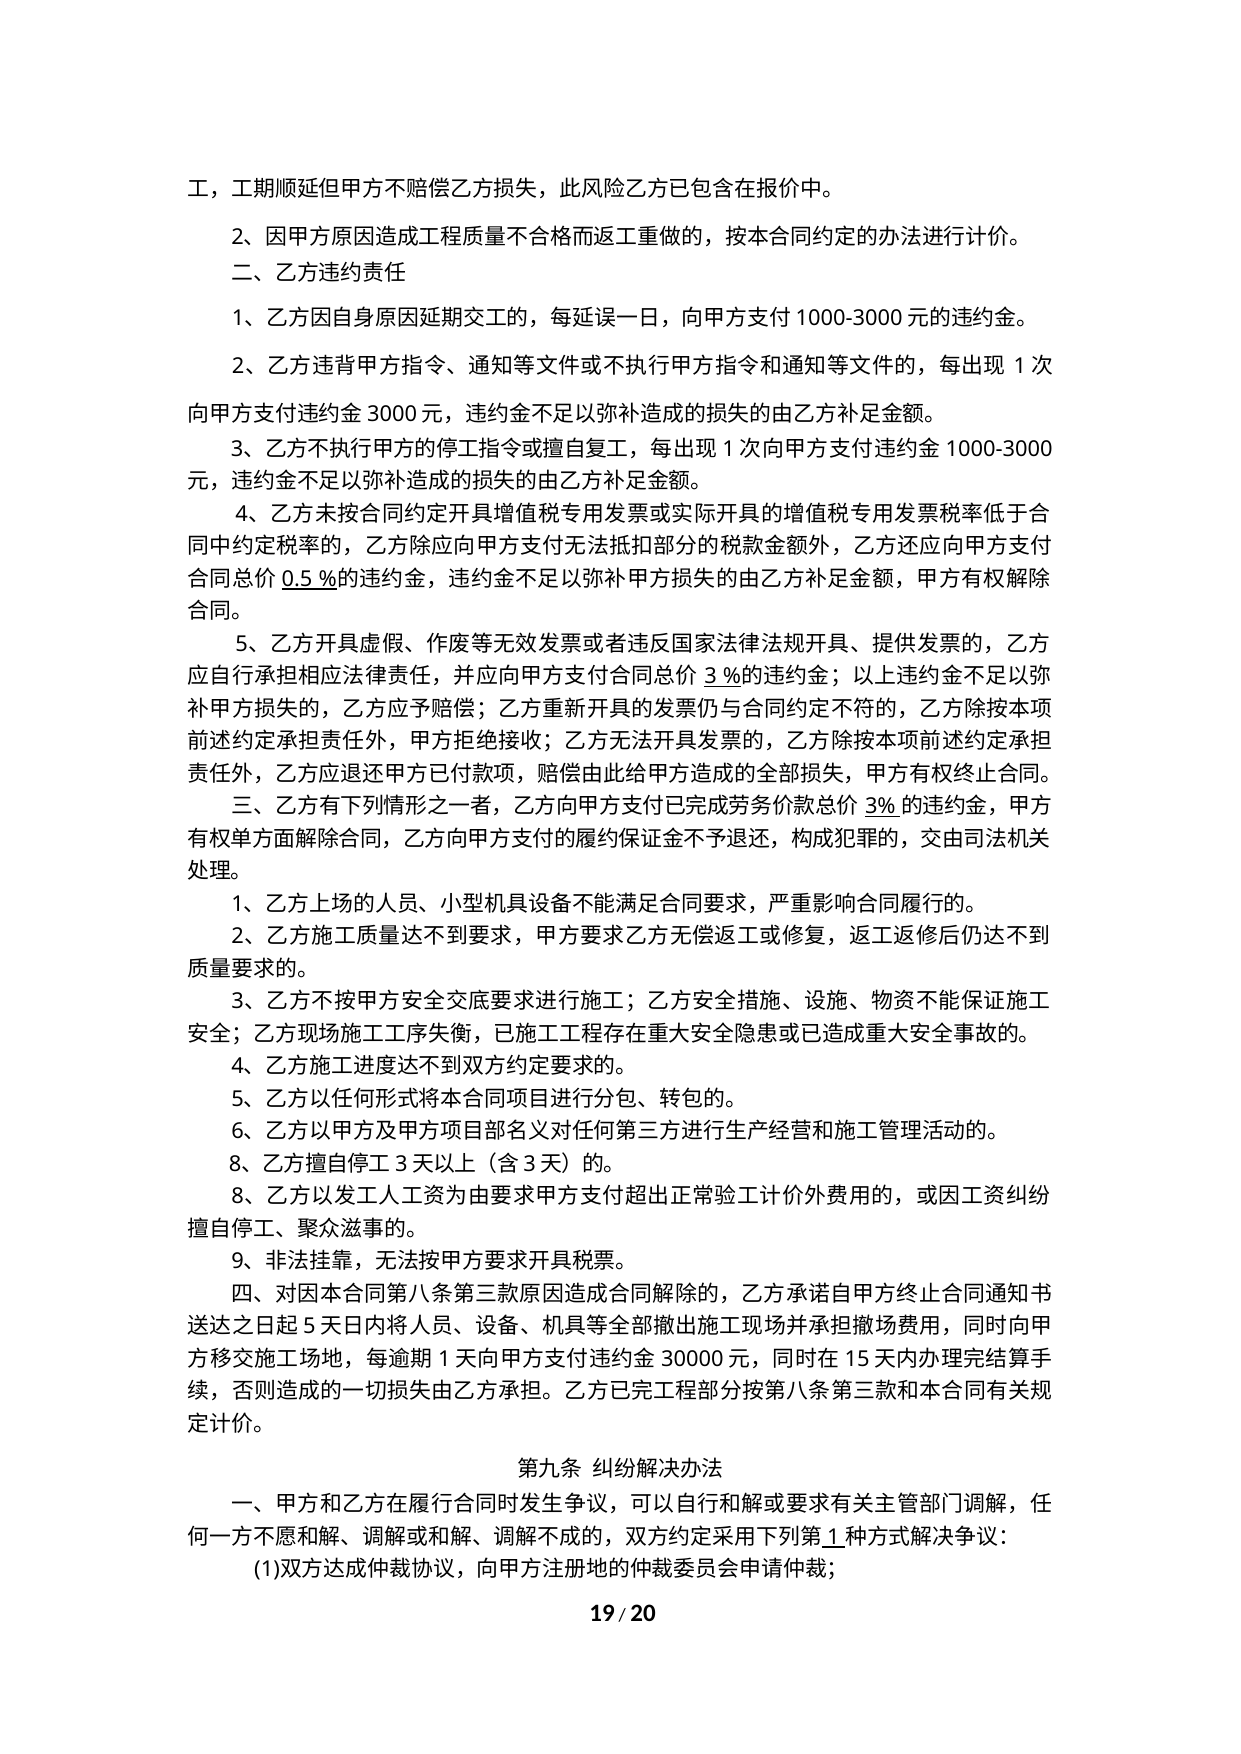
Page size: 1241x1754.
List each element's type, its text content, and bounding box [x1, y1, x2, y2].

text 四、对因本合同第八条第三款原因造成合同解除的，乙方承诺自甲方终止合同通知书送达之日起5天日内将人员、设备、机具等全部撤出施工现场并承担撤场费用，同时向甲方移交施工场地，每逾期1天向甲方支付违约金30000元，同时在15天内办理完结算手续，否则造成的一切损失由乙方承担。乙方已完工程部分按第八条第三款和本合同有关规定计价。 [187, 1276, 1053, 1438]
text 4、乙方未按合同约定开具增值税专用发票或实际开具的增值税专用发票税率低于合同中约定税率的，乙方除应向甲方支付无法抵扣部分的税款金额外，乙方还应向甲方支付合同总价0.5 %的违约金，违约金不足以弥补甲方损失的由乙方补足金额，甲方有权解除合同。 [187, 496, 1053, 626]
text 一、甲方和乙方在履行合同时发生争议，可以自行和解或要求有关主管部门调解，任何一方不愿和解、调解或和解、调解不成的，双方约定采用下列第 1 种方式解决争议： [187, 1486, 1053, 1551]
text 5、乙方开具虚假、作废等无效发票或者违反国家法律法规开具、提供发票的，乙方应自行承担相应法律责任，并应向甲方支付合同总价3 %的违约金；以上违约金不足以弥补甲方损失的，乙方应予赔偿；乙方重新开具的发票仍与合同约定不符的，乙方除按本项前述约定承担责任外，甲方拒绝接收；乙方无法开具发票的，乙方除按本项前述约定承担责任外，乙方应退还甲方已付款项，赔偿由此给甲方造成的全部损失，甲方有权终止合同。 [187, 626, 1053, 788]
text 2、因甲方原因造成工程质量不合格而返工重做的，按本合同约定的办法进行计价。 [187, 206, 1053, 254]
text 8、乙方以发工人工资为由要求甲方支付超出正常验工计价外费用的，或因工资纠纷擅自停工、聚众滋事的。 [187, 1178, 1053, 1243]
text 2、乙方施工质量达不到要求，甲方要求乙方无偿返工或修复，返工返修后仍达不到质量要求的。 [187, 918, 1053, 983]
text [187, 158, 1053, 206]
text 二、乙方违约责任 [187, 254, 1053, 287]
text 3、乙方不执行甲方的停工指令或擅自复工，每出现1次向甲方支付违约金1000-3000元，违约金不足以弥补造成的损失的由乙方补足金额。 [187, 431, 1053, 496]
text 第九条 纠纷解决办法 [187, 1438, 1053, 1486]
text 1、乙方因自身原因延期交工的，每延误一日，向甲方支付1000-3000元的违约金。 [187, 287, 1053, 335]
text 5、乙方以任何形式将本合同项目进行分包、转包的。 [187, 1081, 1053, 1113]
text 9、非法挂靠，无法按甲方要求开具税票。 [187, 1243, 1053, 1276]
text 8、乙方擅自停工3天以上（含3天）的。 [187, 1146, 1053, 1178]
text 1、乙方上场的人员、小型机具设备不能满足合同要求，严重影响合同履行的。 [187, 886, 1053, 918]
text 2、乙方违背甲方指令、通知等文件或不执行甲方指令和通知等文件的，每出现1次向甲方支付违约金3000元，违约金不足以弥补造成的损失的由乙方补足金额。 [187, 335, 1053, 431]
text 6、乙方以甲方及甲方项目部名义对任何第三方进行生产经营和施工管理活动的。 [187, 1113, 1053, 1146]
text (1)双方达成仲裁协议，向甲方注册地的仲裁委员会申请仲裁； [187, 1551, 1053, 1583]
text 3、乙方不按甲方安全交底要求进行施工；乙方安全措施、设施、物资不能保证施工安全；乙方现场施工工序失衡，已施工工程存在重大安全隐患或已造成重大安全事故的。 [187, 983, 1053, 1048]
text 4、乙方施工进度达不到双方约定要求的。 [187, 1048, 1053, 1081]
text 三、乙方有下列情形之一者，乙方向甲方支付已完成劳务价款总价3% 的违约金，甲方有权单方面解除合同，乙方向甲方支付的履约保证金不予退还，构成犯罪的，交由司法机关处理。 [187, 788, 1053, 886]
